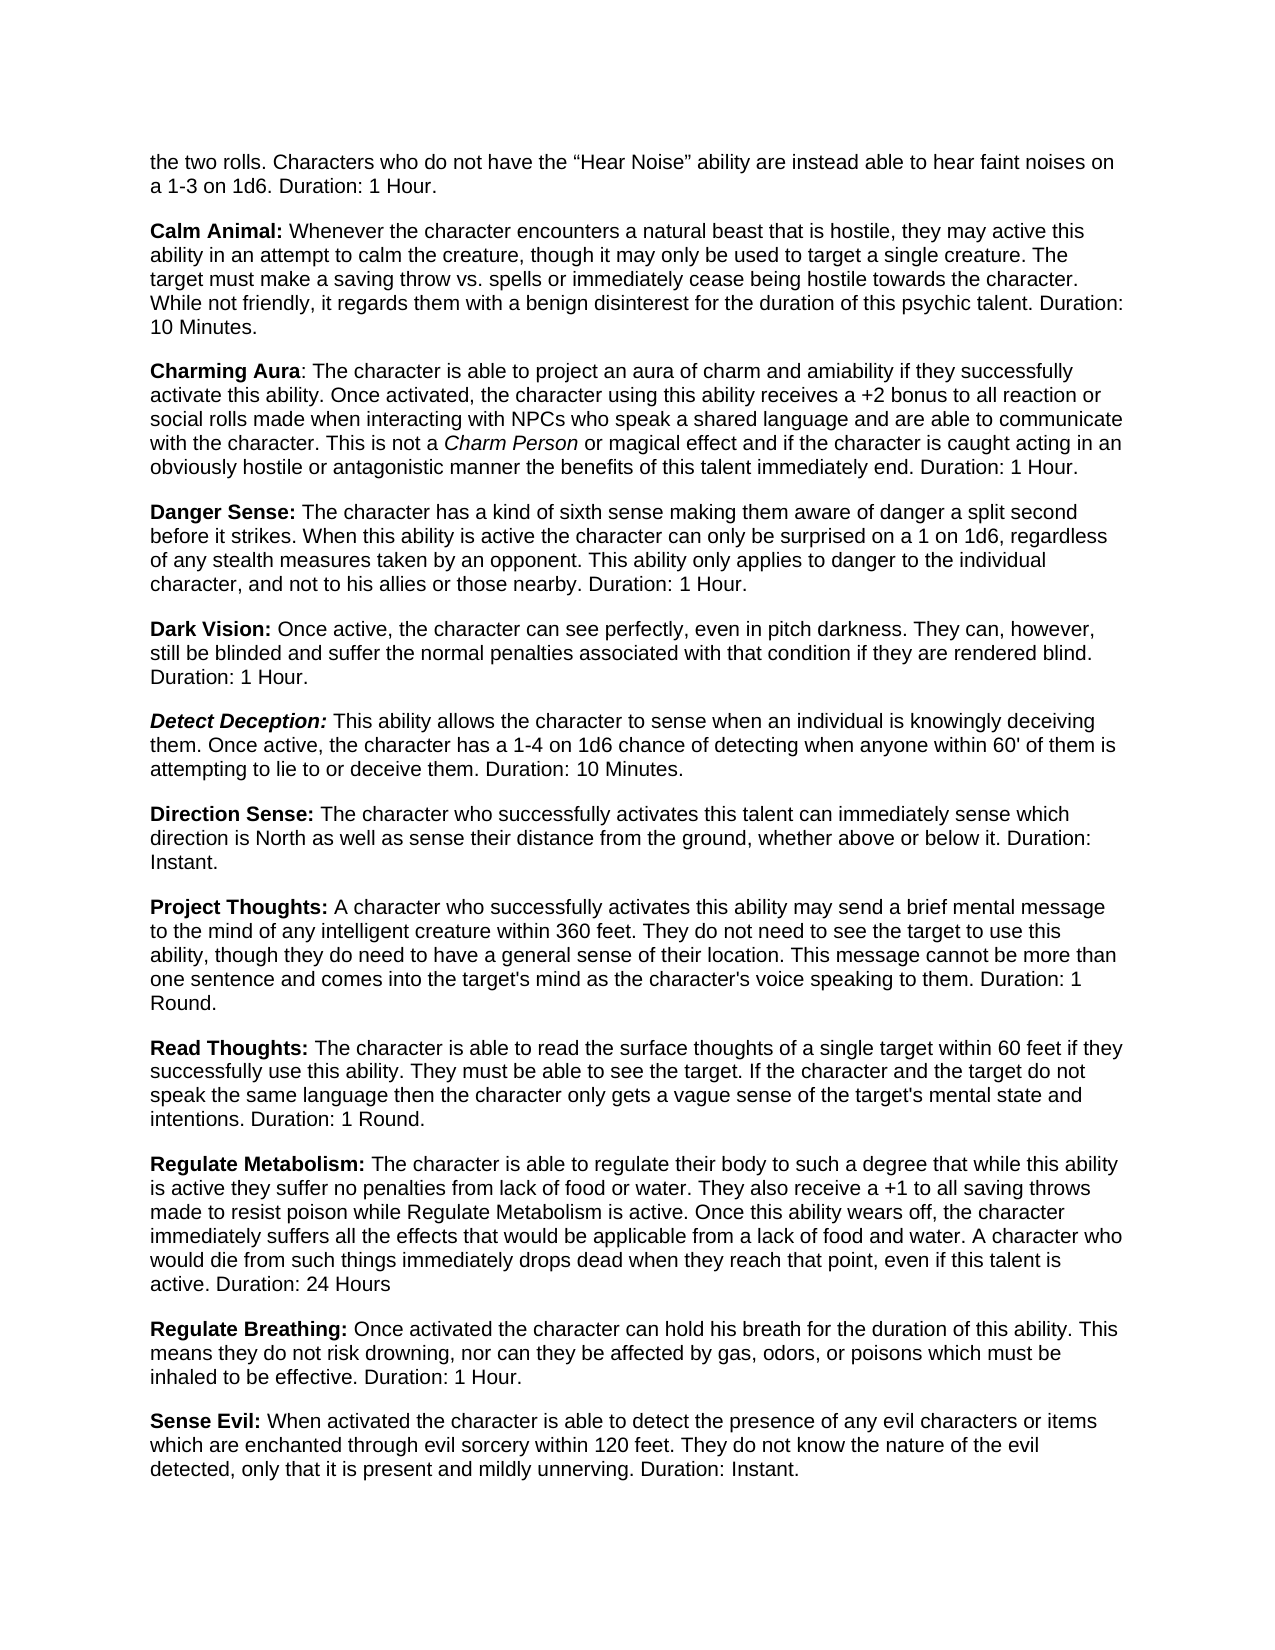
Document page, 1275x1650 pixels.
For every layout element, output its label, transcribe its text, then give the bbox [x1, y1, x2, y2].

text Dark Vision: Once active, the character can see perfectly, even in pitch darkness. They can, however, still be blinded and suffer the normal penalties associated with that condition if they are rendered blind. Duration: 1 Hour. [150, 617, 1125, 688]
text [150, 150, 1125, 198]
text Regulate Metabolism: The character is able to regulate their body to such a degree that while this ability is active they suffer no penalties from lack of food or water. They also receive a +1 to all saving throws made to resist poison while Regulate Metabolism is active. Once this ability wears off, the character immediately suffers all the effects that would be applicable from a lack of food and water. A character who would die from such things immediately drops dead when they reach that point, even if this talent is active. Duration: 24 Hours [150, 1152, 1125, 1296]
text Danger Sense: The character has a kind of sixth sense making them aware of danger a split second before it strikes. When this ability is active the character can only be surprised on a 1 on 1d6, regardless of any stealth measures taken by an opponent. This ability only applies to danger to the individual character, and not to his allies or those nearby. Duration: 1 Hour. [150, 500, 1125, 596]
text Calm Animal: Whenever the character encounters a natural beast that is hostile, they may active this ability in an attempt to calm the creature, though it may only be used to target a single creature. The target must make a saving throw vs. spells or immediately cease being hostile towards the character. While not friendly, it regards them with a benign disinterest for the duration of this psychic talent. Duration: 10 Minutes. [150, 219, 1125, 338]
text Sense Evil: When activated the character is able to detect the presence of any evil characters or items which are enchanted through evil sorcery within 120 feet. They do not know the nature of the evil detected, only that it is present and mildly unnerving. Duration: Instant. [150, 1409, 1125, 1481]
text Read Thoughts: The character is able to read the surface thoughts of a single target within 60 feet if they successfully use this ability. They must be able to see the target. If the character and the target do not speak the same language then the character only gets a vague sense of the target's mental state and intentions. Duration: 1 Round. [150, 1035, 1125, 1131]
text Charming Aura: The character is able to project an aura of charm and amiability if they successfully activate this ability. Once activated, the character using this ability receives a +2 bonus to all reaction or social rolls made when interacting with NPCs who speak a shared language and are able to communicate with the character. This is not a Charm Person or magical effect and if the character is caught acting in an obviously hostile or antagonistic manner the benefits of this talent immediately end. Duration: 1 Hour. [150, 359, 1125, 479]
text Project Thoughts: A character who successfully activates this ability may send a brief mental message to the mind of any intelligent creature within 360 feet. They do not need to see the target to use this ability, though they do need to have a general sense of their location. This message cannot be more than one sentence and comes into the target's mind as the character's voice speaking to them. Duration: 1 Round. [150, 895, 1125, 1014]
text Detect Deception: This ability allows the character to sense when an individual is knowingly deceiving them. Once active, the character has a 1-4 on 1d6 chance of detecting when anyone within 60' of them is attempting to lie to or deceive them. Duration: 10 Minutes. [150, 709, 1125, 781]
text Direction Sense: The character who successfully activates this talent can immediately sense which direction is North as well as sense their distance from the ground, whether above or below it. Duration: Instant. [150, 802, 1125, 874]
text Regulate Breathing: Once activated the character can hold his breath for the duration of this ability. This means they do not risk drowning, nor can they be affected by gas, odors, or poisons which must be inhaled to be effective. Duration: 1 Hour. [150, 1317, 1125, 1388]
